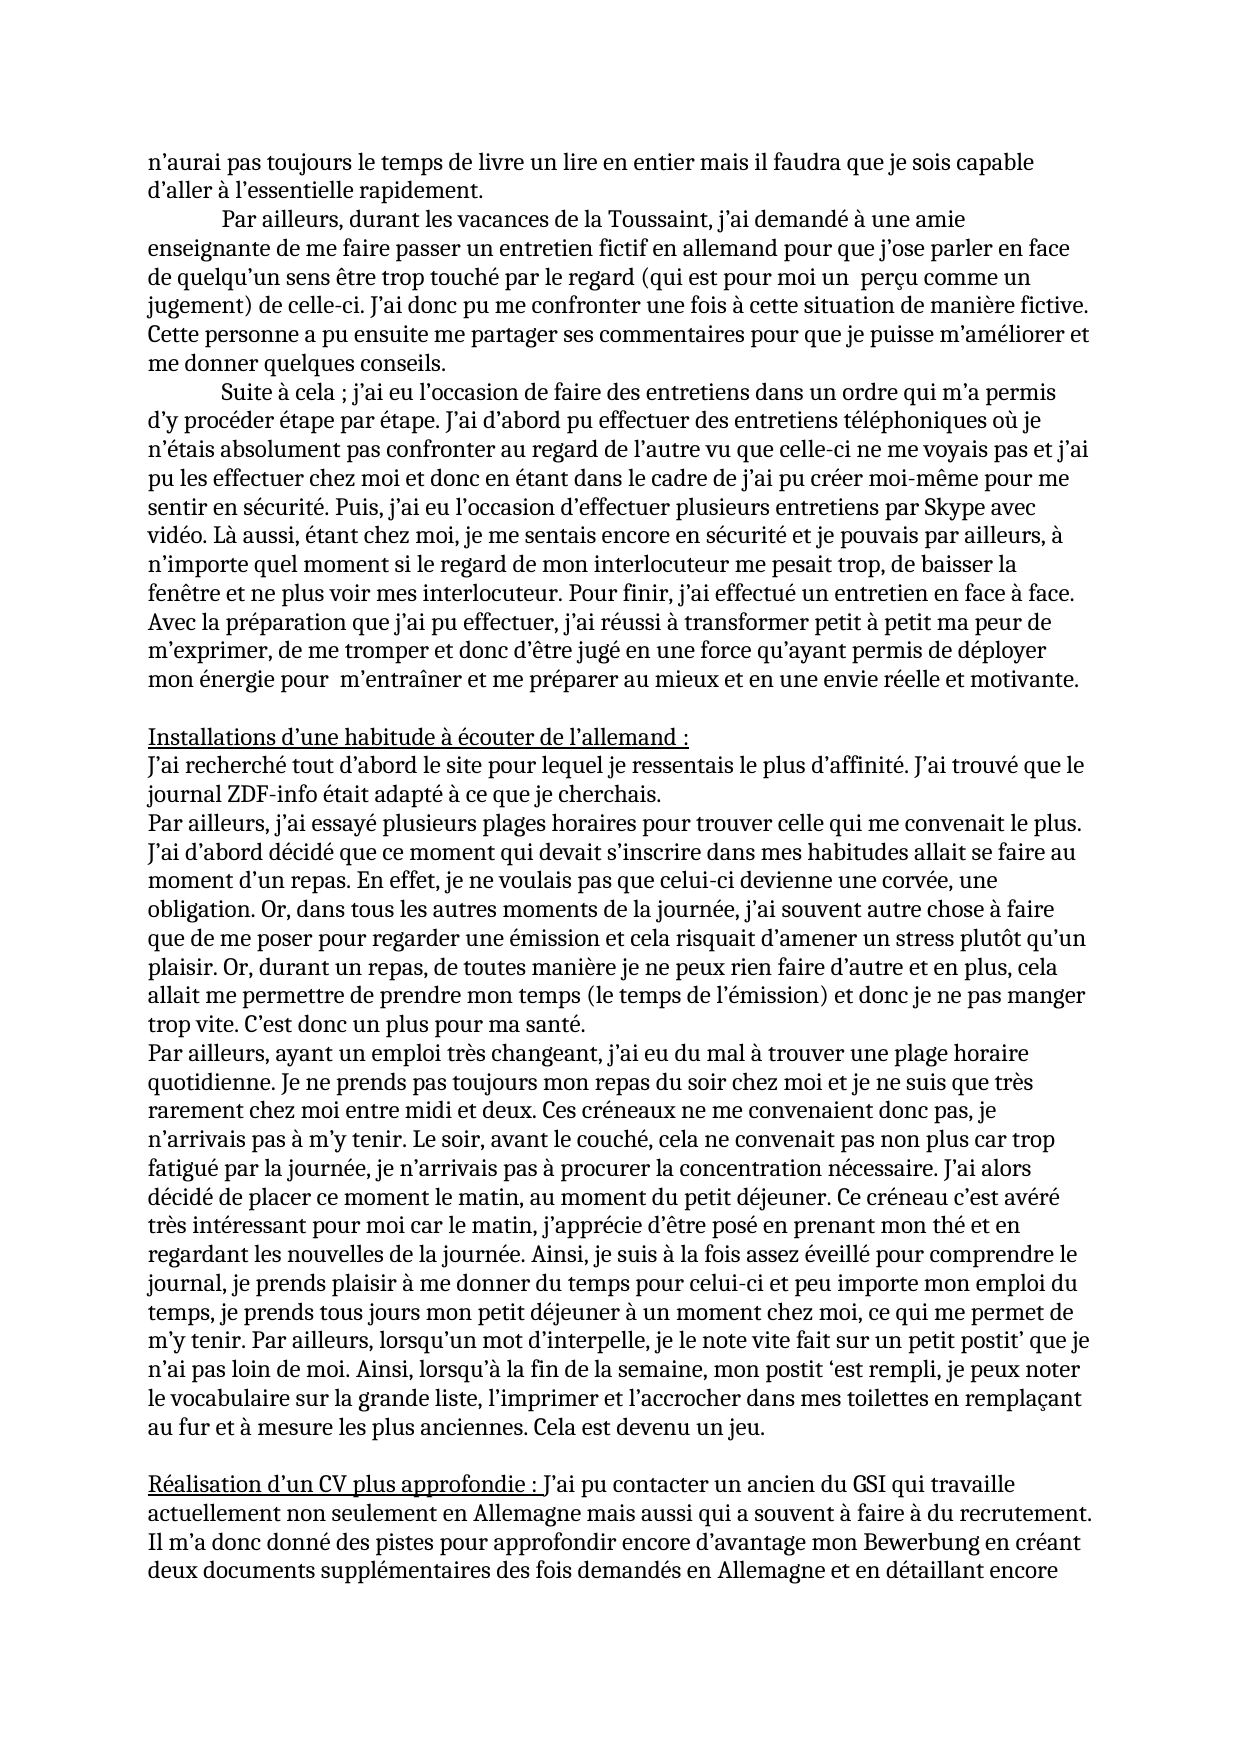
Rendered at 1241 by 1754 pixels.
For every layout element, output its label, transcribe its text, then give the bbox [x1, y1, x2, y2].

text Par ailleurs, durant les vacances de la Toussaint, j’ai demandé à une amie enseignante de me faire passer un entretien fictif en allemand pour que j’ose parler en face de quelqu’un sens être trop touché par le regard (qui est pour moi un perçu comme un jugement) de celle-ci. J’ai donc pu me confronter une fois à cette situation de manière fictive. Cette personne a pu ensuite me partager ses commentaires pour que je puisse m’améliorer et me donner quelques conseils. [148, 205, 1093, 378]
text Par ailleurs, j’ai essayé plusieurs plages horaires pour trouver celle qui me convenait le plus. J’ai d’abord décidé que ce moment qui devait s’inscrire dans mes habitudes allait se faire au moment d’un repas. En effet, je ne voulais pas que celui-ci devienne une corvée, une obligation. Or, dans tous les autres moments de la journée, j’ai souvent autre chose à faire que de me poser pour regarder une émission et cela risquait d’amener un stress plutôt qu’un plaisir. Or, durant un repas, de toutes manière je ne peux rien faire d’autre et en plus, cela allait me permettre de prendre mon temps (le temps de l’émission) et donc je ne pas manger trop vite. C’est donc un plus pour ma santé. [148, 809, 1093, 1039]
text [148, 148, 1093, 205]
text Suite à cela ; j’ai eu l’occasion de faire des entretiens dans un ordre qui m’a permis d’y procéder étape par étape. J’ai d’abord pu effectuer des entretiens téléphoniques où je n’étais absolument pas confronter au regard de l’autre vu que celle-ci ne me voyais pas et j’ai pu les effectuer chez moi et donc en étant dans le cadre de j’ai pu créer moi-même pour me sentir en sécurité. Puis, j’ai eu l’occasion d’effectuer plusieurs entretiens par Skype avec vidéo. Là aussi, étant chez moi, je me sentais encore en sécurité et je pouvais par ailleurs, à n’importe quel moment si le regard de mon interlocuteur me pesait trop, de baisser la fenêtre et ne plus voir mes interlocuteur. Pour finir, j’ai effectué un entretien en face à face. Avec la préparation que j’ai pu effectuer, j’ai réussi à transformer petit à petit ma peur de m’exprimer, de me tromper et donc d’être jugé en une force qu’ayant permis de déployer mon énergie pour m’entraîner et me préparer au mieux et en une envie réelle et motivante. [148, 378, 1093, 694]
text Installations d’une habitude à écouter de l’allemand : [148, 723, 1093, 751]
text J’ai recherché tout d’abord le site pour lequel je ressentais le plus d’affinité. J’ai trouvé que le journal ZDF-info était adapté à ce que je cherchais. [148, 751, 1093, 809]
text Par ailleurs, ayant un emploi très changeant, j’ai eu du mal à trouver une plage horaire quotidienne. Je ne prends pas toujours mon repas du soir chez moi et je ne suis que très rarement chez moi entre midi et deux. Ces créneaux ne me convenaient donc pas, je n’arrivais pas à m’y tenir. Le soir, avant le couché, cela ne convenait pas non plus car trop fatigué par la journée, je n’arrivais pas à procurer la concentration nécessaire. J’ai alors décidé de placer ce moment le matin, au moment du petit déjeuner. Ce créneau c’est avéré très intéressant pour moi car le matin, j’apprécie d’être posé en prenant mon thé et en regardant les nouvelles de la journée. Ainsi, je suis à la fois assez éveillé pour comprendre le journal, je prends plaisir à me donner du temps pour celui-ci et peu importe mon emploi du temps, je prends tous jours mon petit déjeuner à un moment chez moi, ce qui me permet de m’y tenir. Par ailleurs, lorsqu’un mot d’interpelle, je le note vite fait sur un petit postit’ que je n’ai pas loin de moi. Ainsi, lorsqu’à la fin de la semaine, mon postit ‘est rempli, je peux noter le vocabulaire sur la grande liste, l’imprimer et l’accrocher dans mes toilettes en remplaçant au fur et à mesure les plus anciennes. Cela est devenu un jeu. [148, 1039, 1093, 1441]
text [148, 1470, 1093, 1585]
